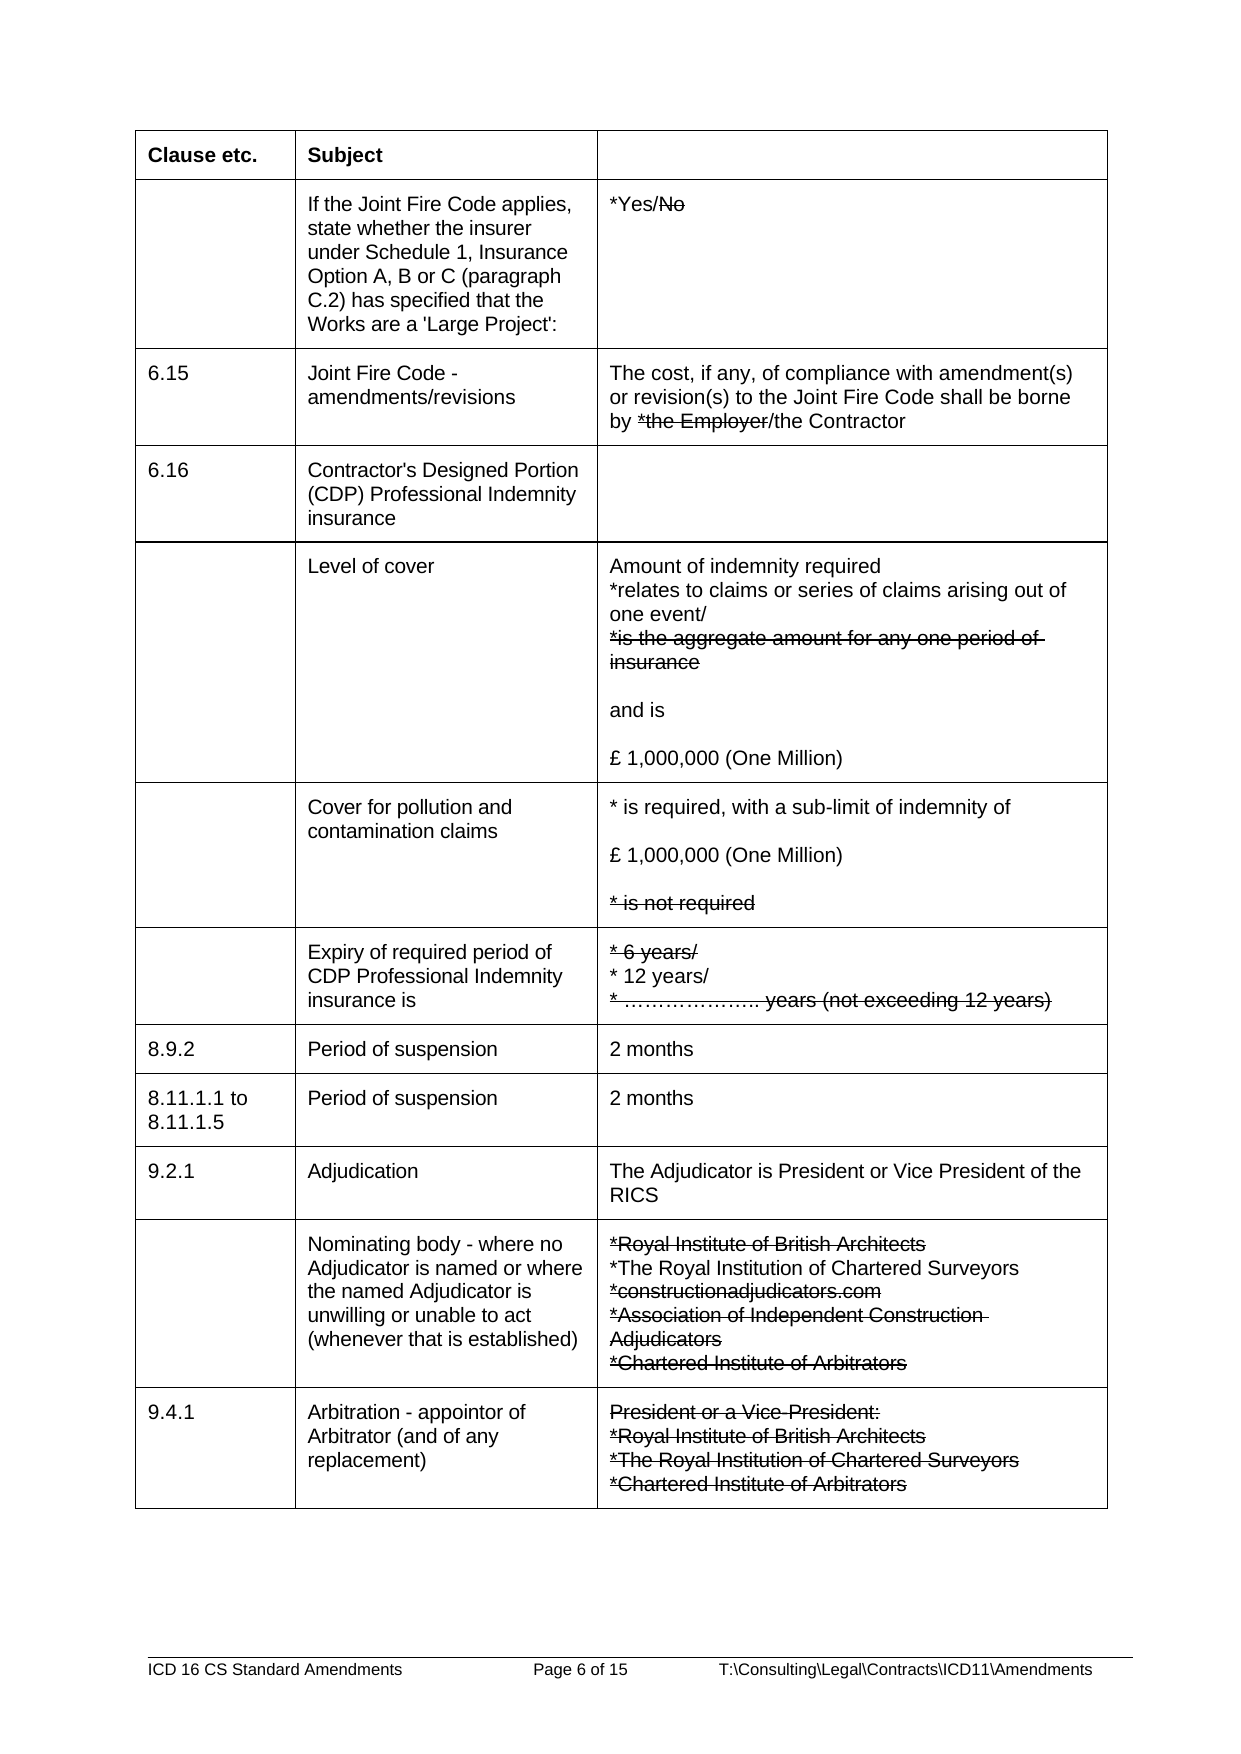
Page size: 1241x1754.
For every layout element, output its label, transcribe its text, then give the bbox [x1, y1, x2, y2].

table_cell Arbitration - appointor of Arbitrator (and of any replacement) [296, 1388, 597, 1508]
table_cell Nominating body - where no Adjudicator is named or where the named Adjudicator is unwilling or unable to act (whenever that is established) [296, 1220, 597, 1387]
table_cell [136, 1220, 295, 1387]
table_cell Amount of indemnity required *relates to claims or series of claims arising out of one event/ *is the aggregate amount for any one period of insurance and is £ 1,000,000 (One Million) [598, 543, 1107, 782]
table_cell * is required, with a sub-limit of indemnity of £ 1,000,000 (One Million) * is not required [598, 783, 1107, 927]
table_cell * 6 years/ * 12 years/ * ……………….. years (not exceeding 12 years) [598, 928, 1107, 1024]
table_cell [136, 543, 295, 782]
table_cell Period of suspension [296, 1074, 597, 1146]
table_cell [136, 180, 295, 348]
table_cell Joint Fire Code - amendments/revisions [296, 349, 597, 444]
table_cell [136, 928, 295, 1024]
table_cell 8.11.1.1 to 8.11.1.5 [136, 1074, 295, 1146]
table_cell Contractor's Designed Portion (CDP) Professional Indemnity insurance [296, 446, 597, 541]
table_header [598, 131, 1107, 179]
table_cell 6.15 [136, 349, 295, 444]
table_cell 8.9.2 [136, 1025, 295, 1073]
table_cell Adjudication [296, 1147, 597, 1218]
table_header Clause etc. [136, 131, 295, 179]
table_cell Period of suspension [296, 1025, 597, 1073]
table_cell 6.16 [136, 446, 295, 541]
table_cell Level of cover [296, 543, 597, 782]
table_header Subject [296, 131, 597, 179]
table_cell 2 months [598, 1025, 1107, 1073]
table_cell *Yes/No [598, 180, 1107, 348]
table_cell [136, 783, 295, 927]
table_cell 9.4.1 [136, 1388, 295, 1508]
table_cell President or a Vice-President: *Royal Institute of British Architects *The Royal Institution of Chartered Surveyors *Chartered Institute of Arbitrators [598, 1388, 1107, 1508]
table_cell Cover for pollution and contamination claims [296, 783, 597, 927]
table_cell The cost, if any, of compliance with amendment(s) or revision(s) to the Joint Fire Code shall be borne by *the Employer/the Contractor [598, 349, 1107, 444]
table_cell [598, 446, 1107, 541]
table_cell If the Joint Fire Code applies, state whether the insurer under Schedule 1, Insurance Option A, B or C (paragraph C.2) has specified that the Works are a 'Large Project': [296, 180, 597, 348]
table_cell 2 months [598, 1074, 1107, 1146]
table_cell *Royal Institute of British Architects *The Royal Institution of Chartered Surveyors *constructionadjudicators.com *Association of Independent Construction Adjudicators *Chartered Institute of Arbitrators [598, 1220, 1107, 1387]
table_cell Expiry of required period of CDP Professional Indemnity insurance is [296, 928, 597, 1024]
table_cell The Adjudicator is President or Vice President of the RICS [598, 1147, 1107, 1218]
table_cell 9.2.1 [136, 1147, 295, 1218]
